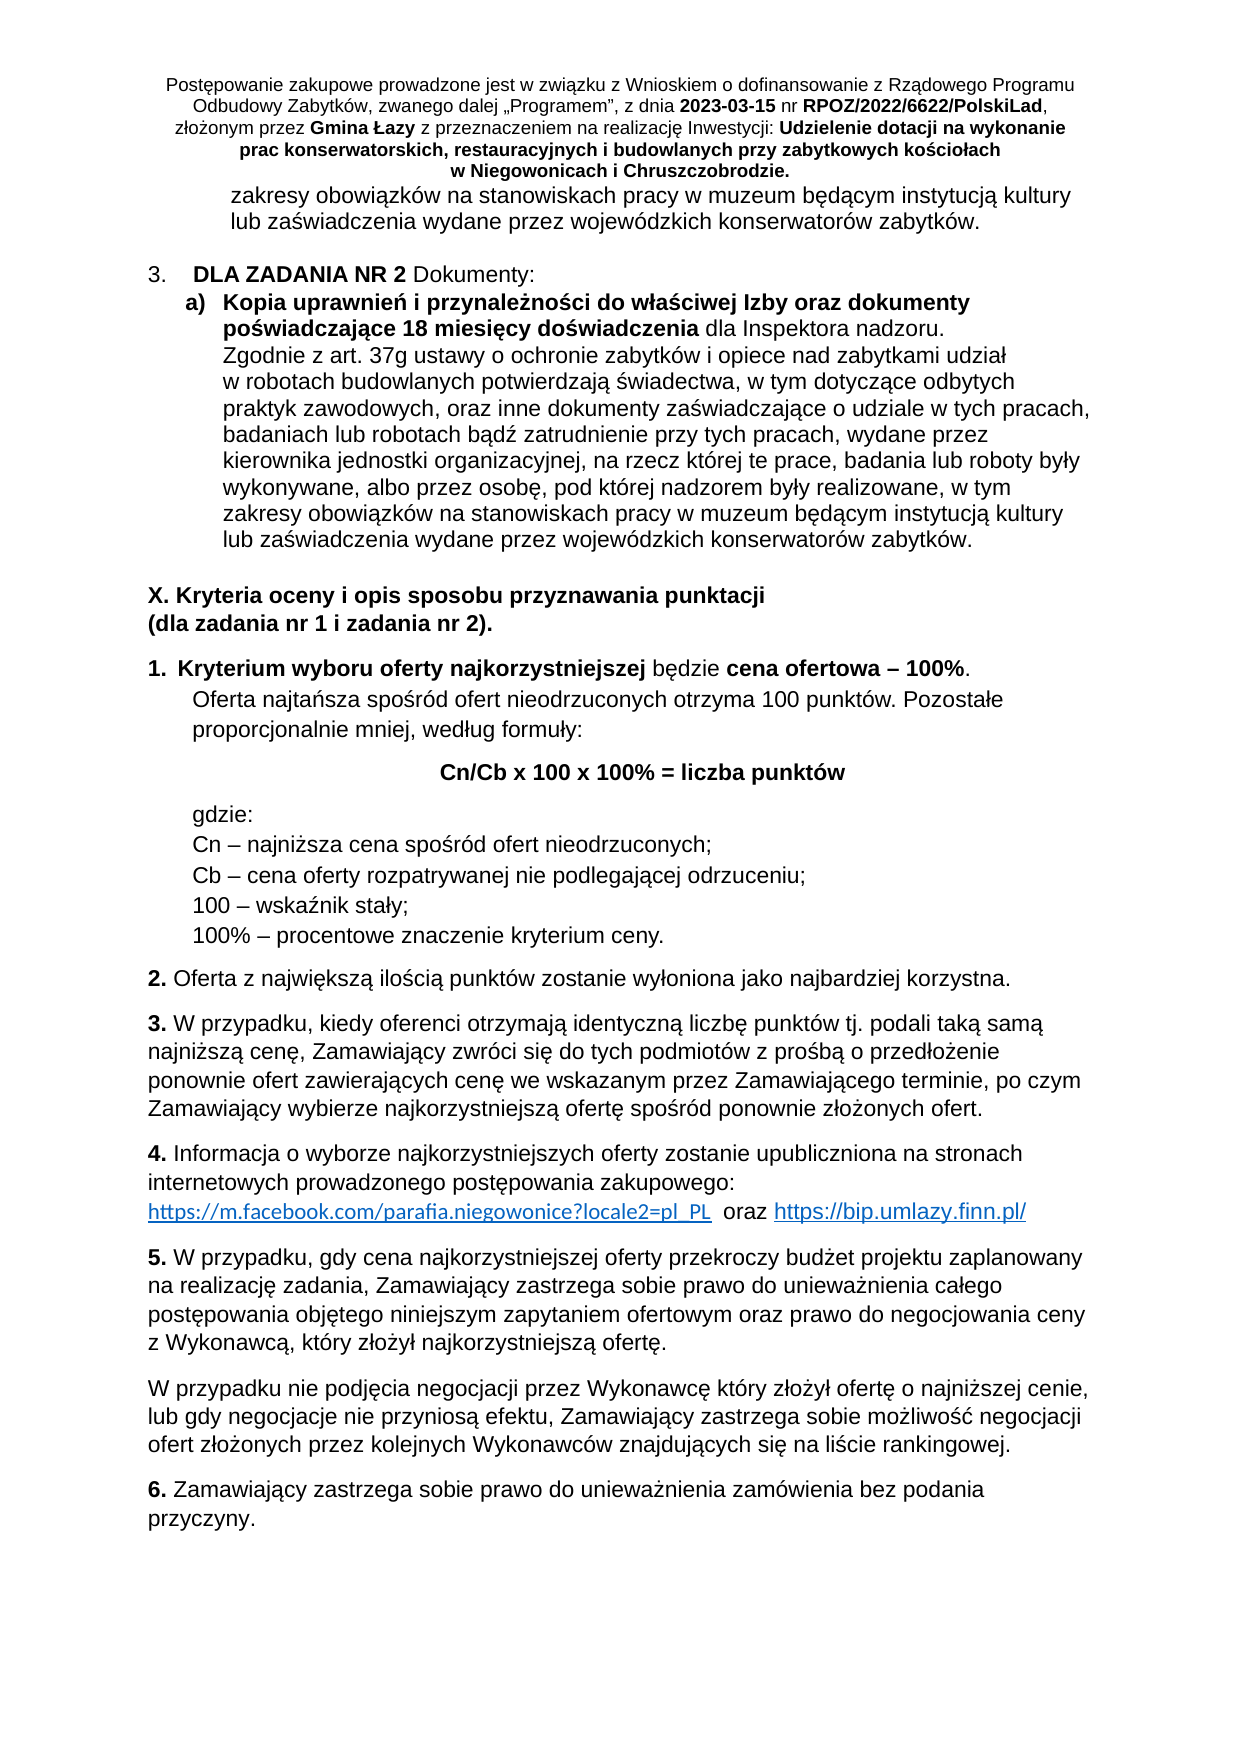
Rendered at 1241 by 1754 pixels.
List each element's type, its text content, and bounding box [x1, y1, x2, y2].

list Kryterium wyboru oferty najkorzystniejszej będzie cena ofertowa – 100%. [148, 655, 1093, 682]
text 4. Informacja o wyborze najkorzystniejszych oferty zostanie upubliczniona na stronach internetowych prowadzonego postępowania zakupowego: https://m.facebook.com/parafia.niegowonice?locale2=pl_PL oraz https://bip.umlazy.finn.pl/ [148, 1140, 1093, 1225]
text 6. Zamawiający zastrzega sobie prawo do unieważnienia zamówienia bez podania przyczyny. [148, 1476, 1093, 1531]
text Cn – najniższa cena spośród ofert nieodrzuconych; [192, 831, 1093, 858]
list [230, 182, 1093, 234]
text 2. Oferta z największą ilością punktów zostanie wyłoniona jako najbardziej korzystna. [148, 965, 1093, 991]
text 3. W przypadku, kiedy oferenci otrzymają identyczną liczbę punktów tj. podali taką samą najniższą cenę, Zamawiający zwróci się do tych podmiotów z prośbą o przedłożenie ponownie ofert zawierających cenę we wskazanym przez Zamawiającego terminie, po czym Zamawiający wybierze najkorzystniejszą ofertę spośród ponownie złożonych ofert. [148, 1010, 1093, 1121]
text Cb – cena oferty rozpatrywanej nie podlegającej odrzuceniu; [192, 862, 1093, 888]
text gdzie: [192, 801, 1093, 827]
text X. Kryteria oceny i opis sposobu przyznawania punktacji (dla zadania nr 1 i zadania nr 2). [148, 582, 1093, 637]
text 100 – wskaźnik stały; [192, 892, 1093, 918]
list Kopia uprawnień i przynależności do właściwej Izby oraz dokumenty poświadczające 18 miesięcy doświadczenia dla Inspektora nadzoru. [185, 289, 1093, 342]
text 100% – procentowe znaczenie kryterium ceny. [192, 922, 1093, 948]
text Oferta najtańsza spośród ofert nieodrzuconych otrzyma 100 punktów. Pozostałe proporcjonalnie mniej, według formuły: [192, 686, 1093, 742]
text Cn/Cb x 100 x 100% = liczba punktów [192, 758, 1093, 785]
text 5. W przypadku, gdy cena najkorzystniejszej oferty przekroczy budżet projektu zaplanowany na realizację zadania, Zamawiający zastrzega sobie prawo do unieważnienia całego postępowania objętego niniejszym zapytaniem ofertowym oraz prawo do negocjowania ceny z Wykonawcą, który złożył najkorzystniejszą ofertę. [148, 1244, 1093, 1356]
text W przypadku nie podjęcia negocjacji przez Wykonawcę który złożył ofertę o najniższej cenie, lub gdy negocjacje nie przyniosą efektu, Zamawiający zastrzega sobie możliwość negocjacji ofert złożonych przez kolejnych Wykonawców znajdujących się na liście rankingowej. [148, 1374, 1093, 1458]
list DLA ZADANIA NR 2 Dokumenty: [148, 261, 1093, 287]
